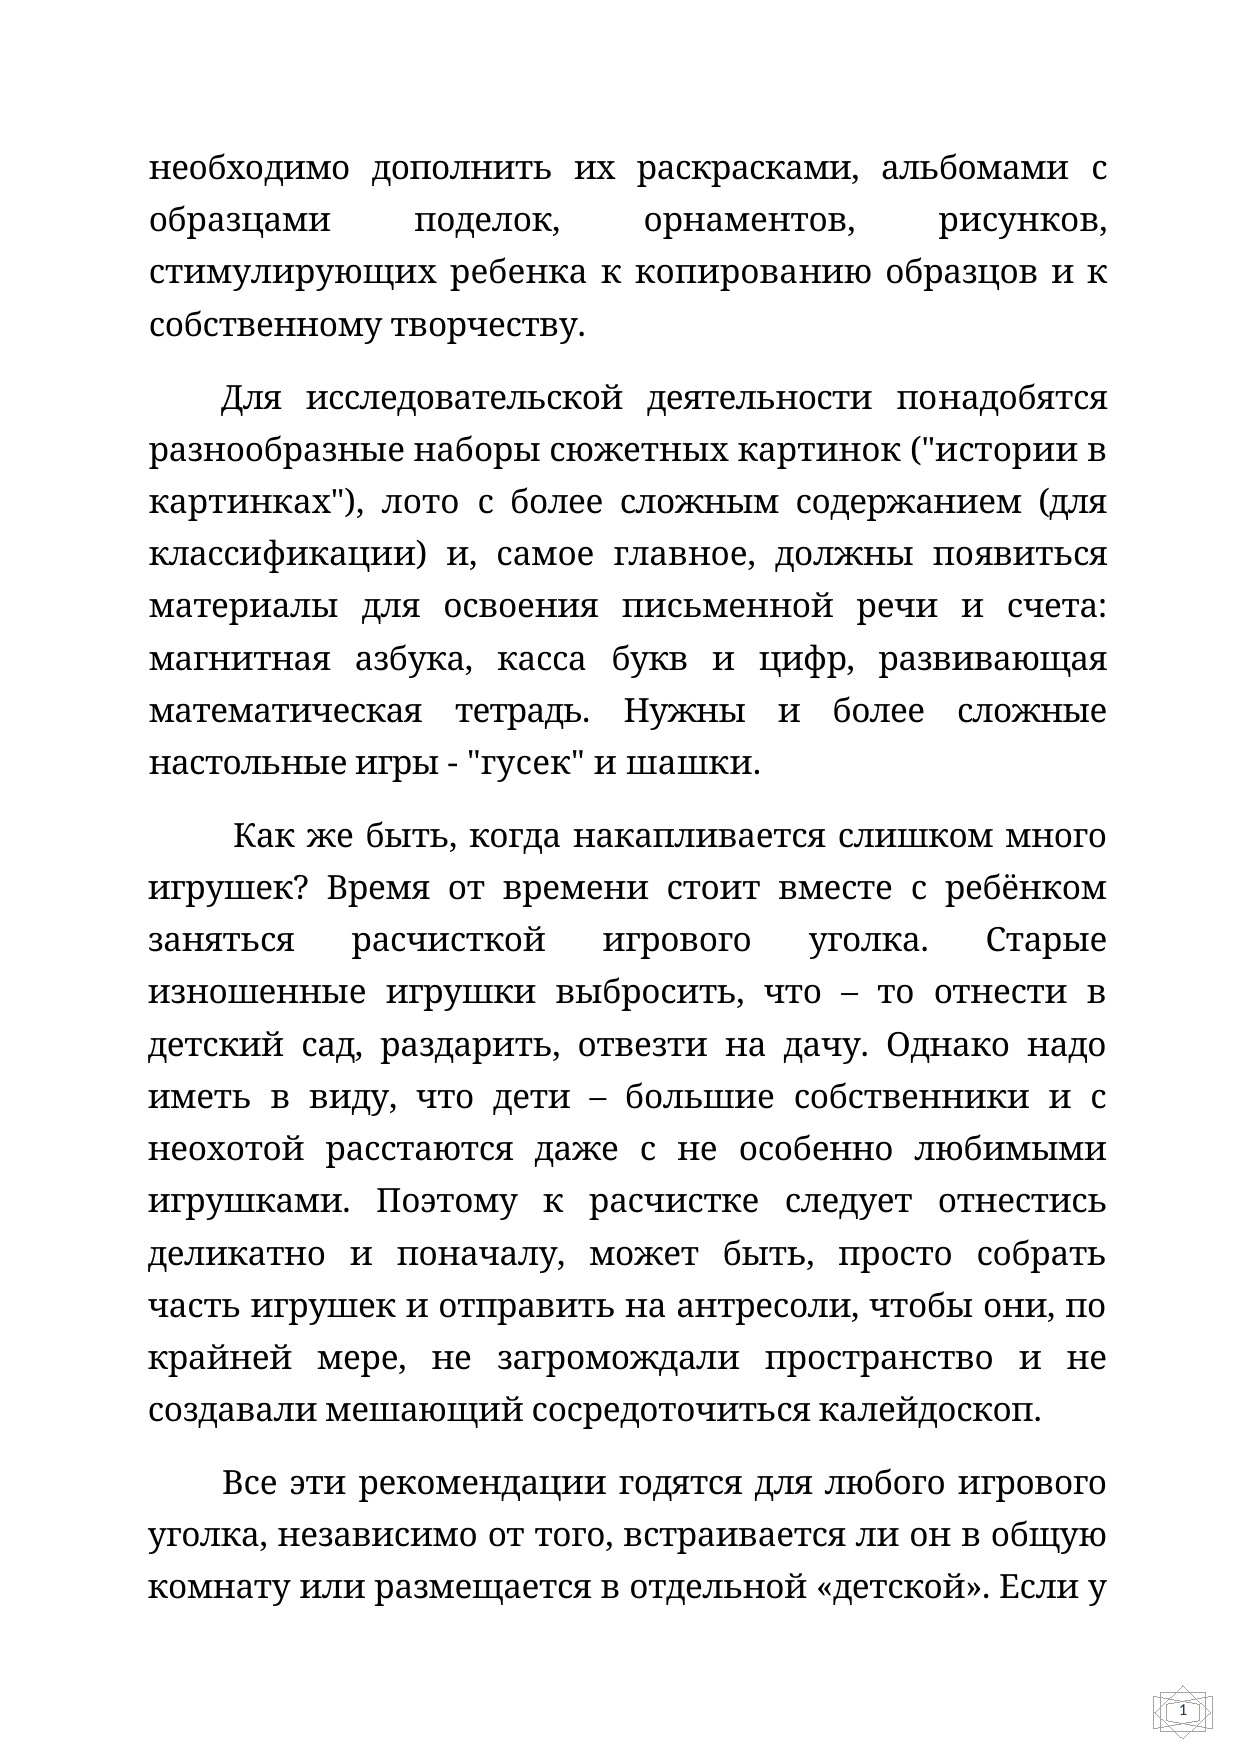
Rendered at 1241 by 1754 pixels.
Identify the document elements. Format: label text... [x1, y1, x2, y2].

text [148, 144, 1107, 346]
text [148, 1459, 1107, 1609]
text Как же быть, когда накапливается слишком много игрушек? Время от времени стоит вместе с ребёнком заняться расчисткой игрового уголка. Старые изношенные игрушки выбросить, что – то отнести в детский сад, раздарить, отвезти на дачу. Однако надо иметь в виду, что дети – большие собственники и с неохотой расстаются даже с не особенно любимыми игрушками. Поэтому к расчистке следует отнестись деликатно и поначалу, может быть, просто собрать часть игрушек и отправить на антресоли, чтобы они, по крайней мере, не загромождали пространство и не создавали мешающий сосредоточиться калейдоскоп. [148, 812, 1107, 1431]
text Для исследовательской деятельности понадобятся разнообразные наборы сюжетных картинок ("истории в картинках"), лото с более сложным содержанием (для классификации) и, самое главное, должны появиться материалы для освоения письменной речи и счета: магнитная азбука, касса букв и цифр, развивающая математическая тетрадь. Нужны и более сложные настольные игры - "гусек" и шашки. [148, 373, 1107, 784]
